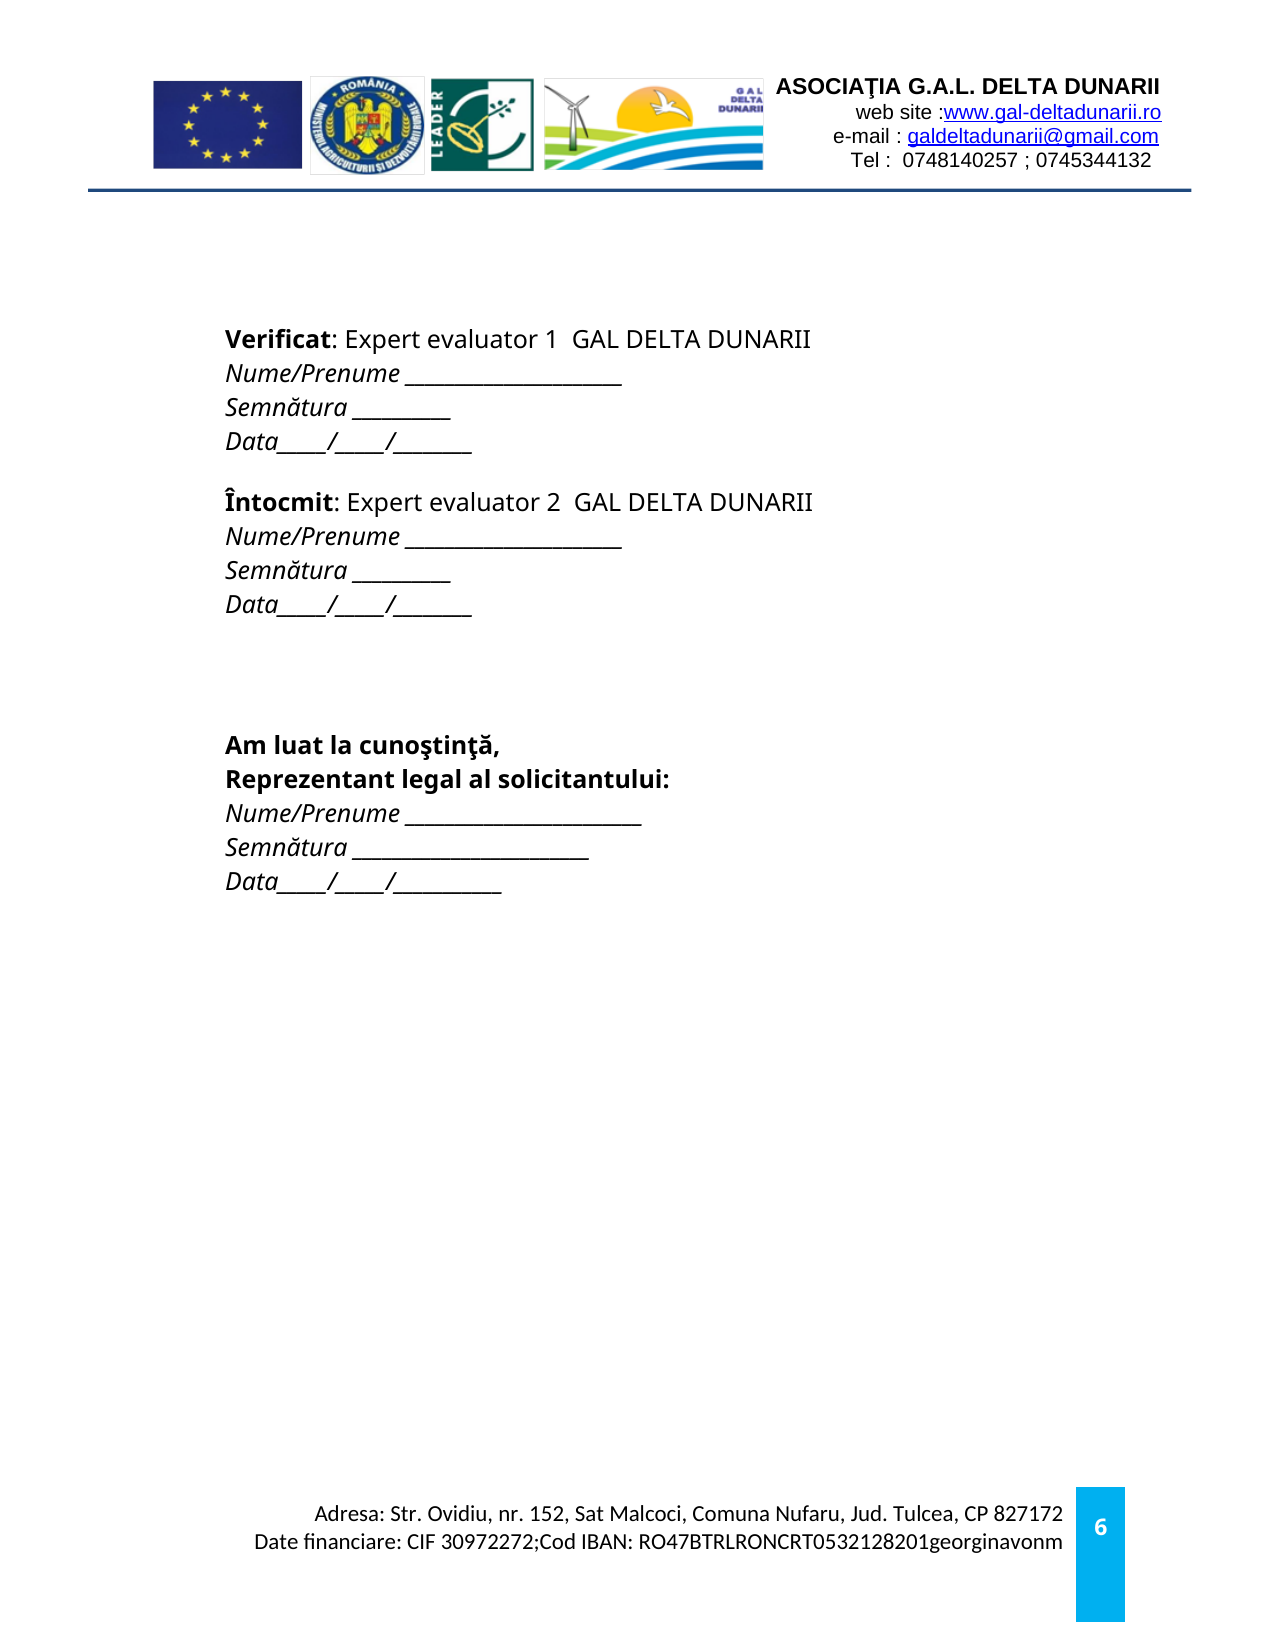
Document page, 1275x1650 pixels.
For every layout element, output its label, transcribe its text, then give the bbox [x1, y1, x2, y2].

text Nume/Prenume ________________________ [150, 795, 1125, 829]
text Data_____/_____/________ [150, 424, 1125, 458]
text Semnătura ________________________ [150, 829, 1125, 863]
text Nume/Prenume ______________________ [150, 356, 1125, 390]
text Întocmit: Expert evaluator 2 GAL DELTA DUNARII [150, 484, 1125, 518]
text Reprezentant legal al solicitantului: [150, 761, 1125, 795]
text Semnătura __________ [150, 390, 1125, 424]
text Am luat la cunoştinţă, [150, 727, 1125, 761]
text Data_____/_____/________ [150, 586, 1125, 620]
text Semnătura __________ [150, 552, 1125, 586]
text Nume/Prenume ______________________ [150, 518, 1125, 552]
text Data_____/_____/___________ [150, 863, 1125, 898]
picture [150, 75, 769, 177]
text Verificat: Expert evaluator 1 GAL DELTA DUNARII [150, 322, 1125, 356]
